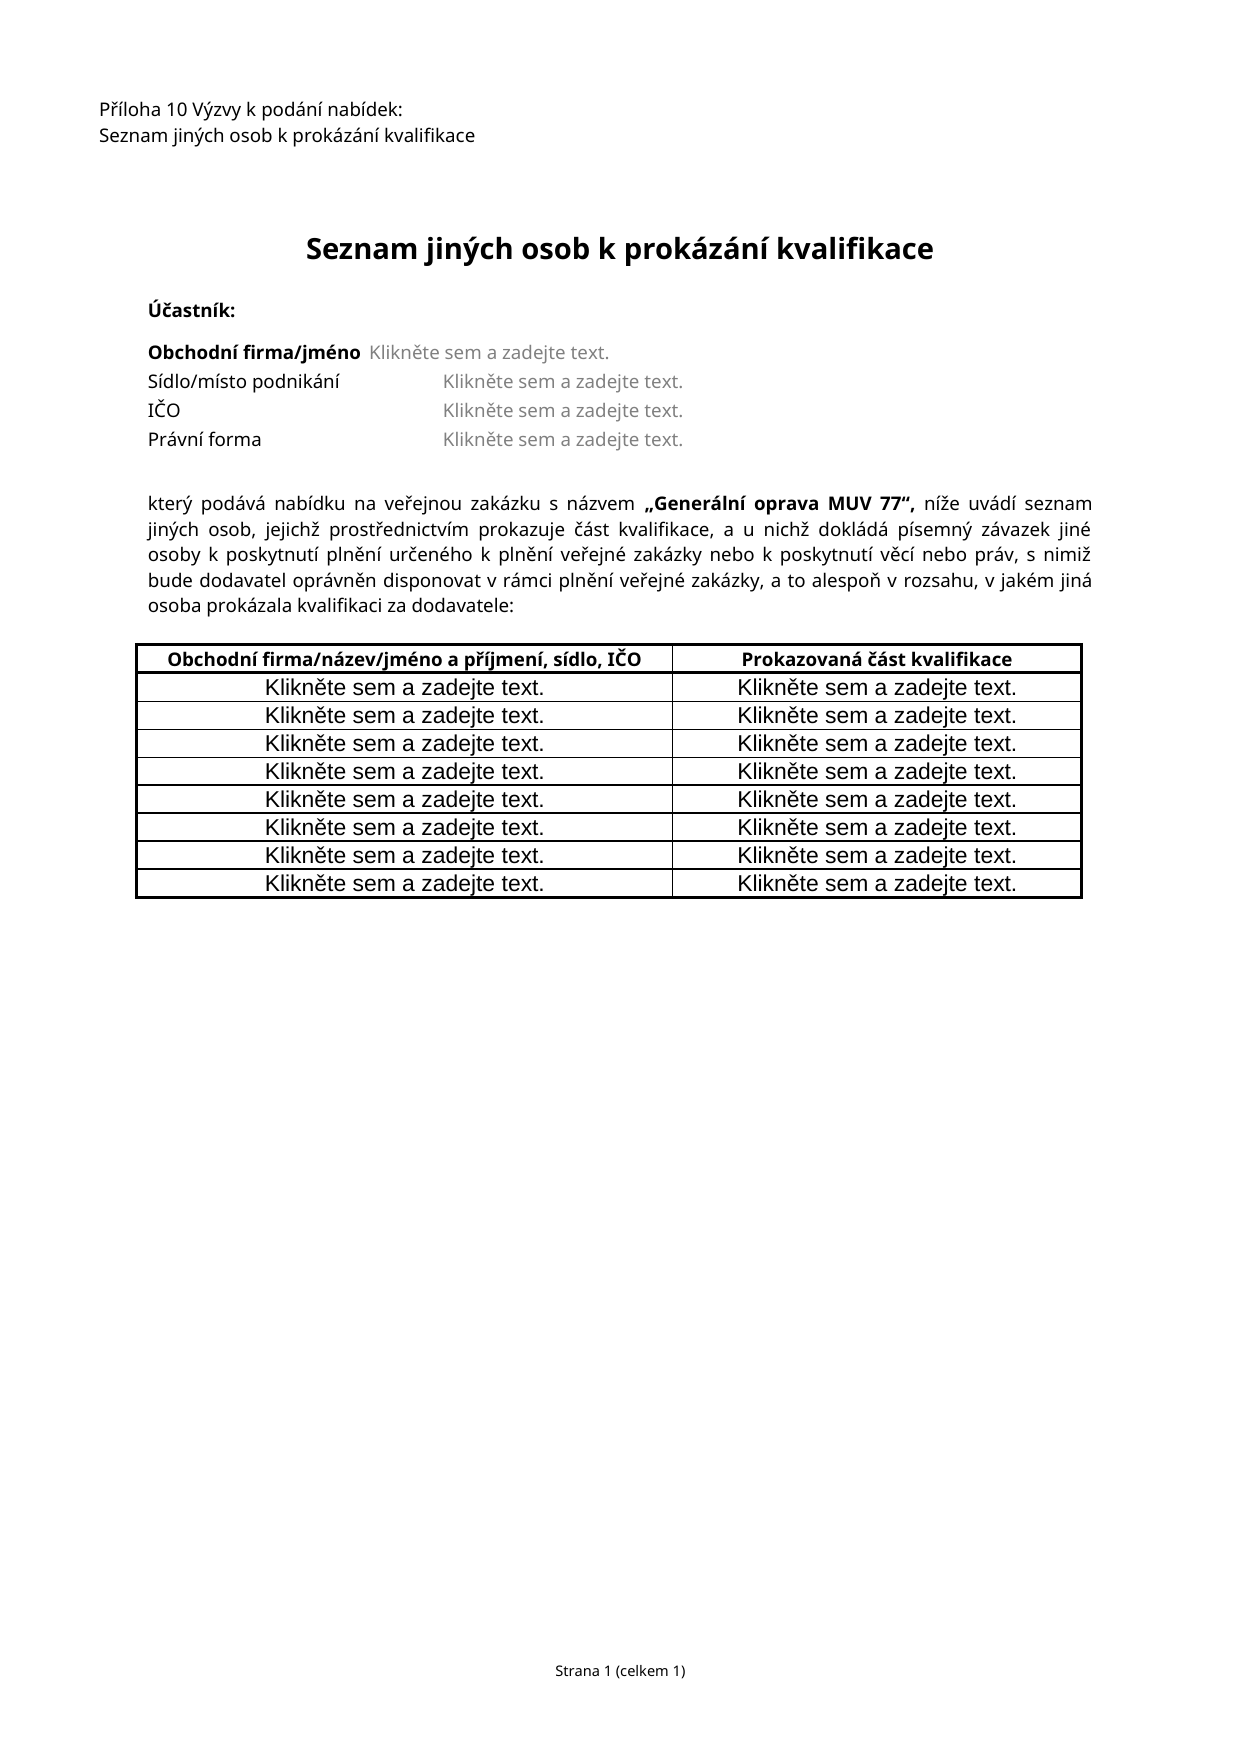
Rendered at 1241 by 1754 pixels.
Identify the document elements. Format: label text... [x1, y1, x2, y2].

text který podává nabídku na veřejnou zakázku s názvem „Generální oprava MUV 77“, níže uvádí seznam jiných osob, jejichž prostřednictvím prokazuje část kvalifikace, a u nichž dokládá písemný závazek jiné osoby k poskytnutí plnění určeného k plnění veřejné zakázky nebo k poskytnutí věcí nebo práv, s nimiž bude dodavatel oprávněn disponovat v rámci plnění veřejné zakázky, a to alespoň v rozsahu, v jakém jiná osoba prokázala kvalifikaci za dodavatele: [148, 490, 1093, 618]
title Seznam jiných osob k prokázání kvalifikace [148, 228, 1093, 268]
table_header Prokazovaná část kvalifikace [673, 646, 1080, 671]
text IČO [148, 394, 1093, 423]
text Účastník: [148, 293, 1093, 324]
text Právní forma [148, 423, 1093, 452]
table_header Obchodní firma/název/jméno a příjmení, sídlo, IČO [138, 646, 672, 671]
text Sídlo/místo podnikání [148, 365, 1093, 394]
text Obchodní firma/jméno [148, 336, 1093, 365]
